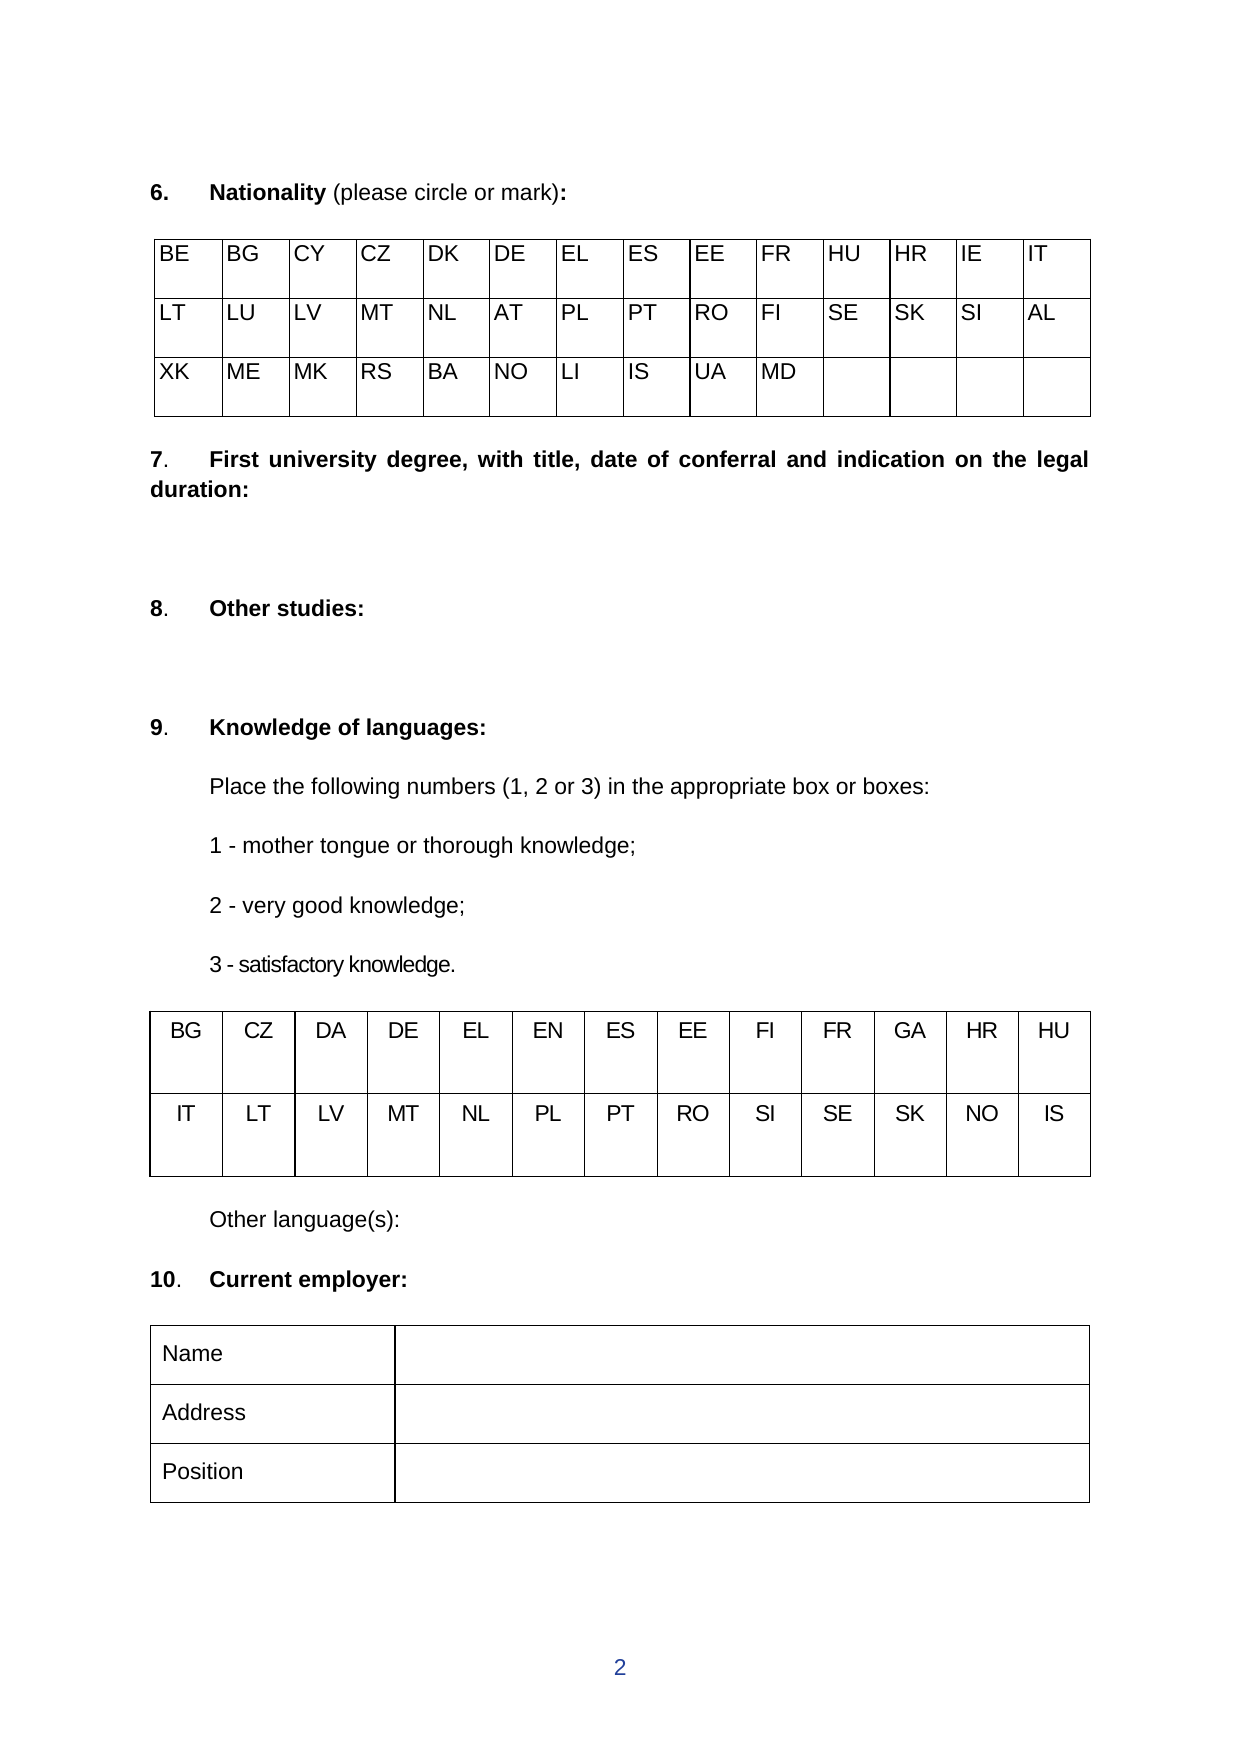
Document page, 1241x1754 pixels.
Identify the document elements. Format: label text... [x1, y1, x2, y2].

table_cell [957, 358, 1023, 416]
text 6. Nationality (please circle or mark): [150, 179, 1090, 206]
text 8. Other studies: [150, 595, 1090, 621]
table_cell LT [223, 1094, 294, 1176]
table_cell IS [1019, 1094, 1090, 1176]
text Place the following numbers (1, 2 or 3) in the appropriate box or boxes: [209, 773, 1090, 799]
table_cell BA [424, 358, 489, 416]
text 9. Knowledge of languages: [150, 714, 1090, 740]
table_header BG [151, 1012, 222, 1093]
table_header DE [368, 1012, 439, 1093]
table_cell [396, 1385, 1089, 1443]
table_cell MK [290, 358, 356, 416]
table_cell [891, 358, 956, 416]
table_cell PT [624, 299, 689, 357]
table_cell LV [296, 1094, 367, 1176]
table_header EE [658, 1012, 729, 1093]
table_header BE [155, 240, 222, 298]
table_cell AT [490, 299, 556, 357]
table_cell SK [875, 1094, 946, 1176]
table_cell AL [1024, 299, 1090, 357]
table_cell IT [151, 1094, 222, 1176]
text Other language(s): [209, 1206, 1090, 1232]
table_header FR [802, 1012, 874, 1093]
text 3 - satisfactory knowledge. [209, 951, 1090, 977]
table_cell XK [155, 358, 222, 416]
table_cell MT [368, 1094, 439, 1176]
table_header GA [875, 1012, 946, 1093]
table_cell RO [691, 299, 756, 357]
table_header HU [824, 240, 889, 298]
table_cell SE [824, 299, 889, 357]
table_header IT [1024, 240, 1090, 298]
table_header DK [424, 240, 489, 298]
table_cell LV [290, 299, 356, 357]
table_cell FI [757, 299, 823, 357]
table_cell [824, 358, 889, 416]
table_cell PL [557, 299, 623, 357]
table_cell [396, 1444, 1089, 1502]
table_cell IS [624, 358, 689, 416]
table_header CZ [223, 1012, 294, 1093]
table_cell LT [155, 299, 222, 357]
table_cell Address [151, 1385, 394, 1443]
table_cell RS [357, 358, 423, 416]
text 1 - mother tongue or thorough knowledge; [209, 832, 1090, 859]
table_header EL [557, 240, 623, 298]
table_cell SE [802, 1094, 874, 1176]
table_header EN [513, 1012, 584, 1093]
table_header CZ [357, 240, 423, 298]
table_header HR [947, 1012, 1018, 1093]
table_cell MT [357, 299, 423, 357]
table_header FI [730, 1012, 801, 1093]
table_cell Position [151, 1444, 394, 1502]
table_cell SI [957, 299, 1023, 357]
table_cell NO [490, 358, 556, 416]
table_cell MD [757, 358, 823, 416]
table_header ES [585, 1012, 657, 1093]
table_cell PL [513, 1094, 584, 1176]
text 2 - very good knowledge; [209, 892, 1090, 918]
table_header ES [624, 240, 689, 298]
table_cell PT [585, 1094, 657, 1176]
table_header [396, 1326, 1089, 1384]
table_cell NL [440, 1094, 512, 1176]
table_header IE [957, 240, 1023, 298]
table_cell ME [223, 358, 289, 416]
table_cell [1024, 358, 1090, 416]
table_cell SK [891, 299, 956, 357]
table_cell SI [730, 1094, 801, 1176]
table_header DE [490, 240, 556, 298]
table_header EE [691, 240, 756, 298]
table_cell LU [223, 299, 289, 357]
table_header EL [440, 1012, 512, 1093]
table_cell UA [691, 358, 756, 416]
table_header DA [296, 1012, 367, 1093]
table_cell NO [947, 1094, 1018, 1176]
text 10. Current employer: [150, 1266, 1090, 1292]
text 7. First university degree, with title, date of conferral and indication on the legal duration: [150, 446, 1090, 502]
table_header Name [151, 1326, 394, 1384]
table_header HR [891, 240, 956, 298]
table_cell RO [658, 1094, 729, 1176]
table_cell NL [424, 299, 489, 357]
table_header CY [290, 240, 356, 298]
table_header HU [1019, 1012, 1090, 1093]
table_cell LI [557, 358, 623, 416]
table_header FR [757, 240, 823, 298]
table_header BG [223, 240, 289, 298]
